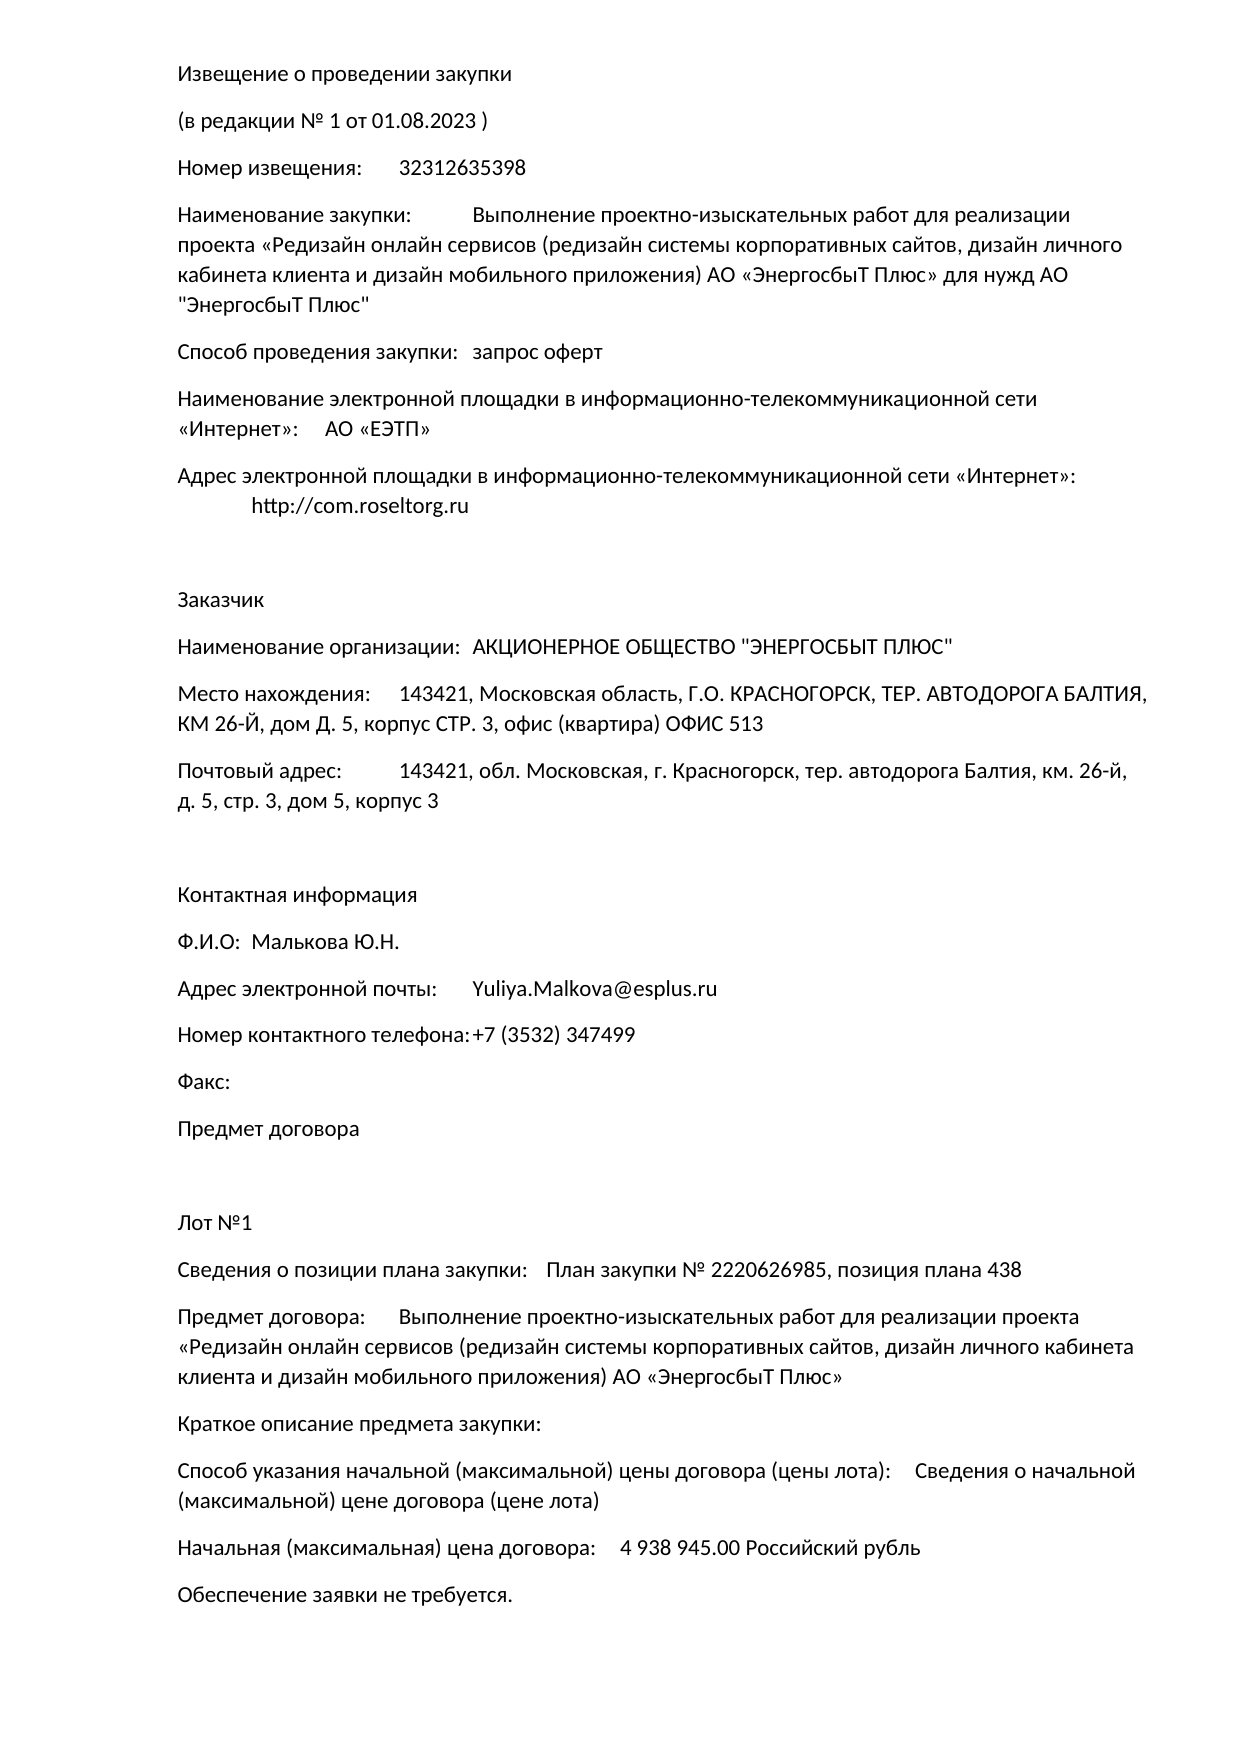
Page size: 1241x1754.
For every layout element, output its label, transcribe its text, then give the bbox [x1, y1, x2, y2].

text Обеспечение заявки не требуется. [177, 1580, 1152, 1608]
text Контактная информация [177, 880, 1152, 908]
text Лот №1 [177, 1208, 1152, 1236]
text Предмет договора [177, 1114, 1152, 1142]
text Начальная (максимальная) цена договора: 4 938 945.00 Российский рубль [177, 1533, 1152, 1561]
text Извещение о проведении закупки [177, 59, 1152, 87]
text Наименование организации: АКЦИОНЕРНОЕ ОБЩЕСТВО "ЭНЕРГОСБЫТ ПЛЮС" [177, 632, 1152, 660]
text Наименование закупки: Выполнение проектно-изыскательных работ для реализации проекта «Редизайн онлайн сервисов (редизайн системы корпоративных сайтов, дизайн личного кабинета клиента и дизайн мобильного приложения) АО «ЭнергосбыТ Плюс» для нужд АО "ЭнергосбыТ Плюс" [177, 200, 1152, 318]
text (в редакции № 1 от 01.08.2023 ) [177, 106, 1152, 134]
text Наименование электронной площадки в информационно-телекоммуникационной сети «Интернет»: АО «ЕЭТП» [177, 384, 1152, 442]
text Ф.И.О: Малькова Ю.Н. [177, 927, 1152, 955]
text Факс: [177, 1067, 1152, 1095]
text Способ проведения закупки: запрос оферт [177, 337, 1152, 365]
text Адрес электронной почты: Yuliya.Malkova@esplus.ru [177, 974, 1152, 1002]
text Сведения о позиции плана закупки: План закупки № 2220626985, позиция плана 438 [177, 1255, 1152, 1283]
text Предмет договора: Выполнение проектно-изыскательных работ для реализации проекта «Редизайн онлайн сервисов (редизайн системы корпоративных сайтов, дизайн личного кабинета клиента и дизайн мобильного приложения) АО «ЭнергосбыТ Плюс» [177, 1302, 1152, 1390]
text Краткое описание предмета закупки: [177, 1409, 1152, 1437]
text Почтовый адрес: 143421, обл. Московская, г. Красногорск, тер. автодорога Балтия, км. 26-й, д. 5, стр. 3, дом 5, корпус 3 [177, 756, 1152, 814]
text Номер контактного телефона: +7 (3532) 347499 [177, 1021, 1152, 1048]
text Место нахождения: 143421, Московская область, Г.О. КРАСНОГОРСК, ТЕР. АВТОДОРОГА БАЛТИЯ, КМ 26-Й, дом Д. 5, корпус СТР. 3, офис (квартира) ОФИС 513 [177, 679, 1152, 737]
text Номер извещения: 32312635398 [177, 153, 1152, 181]
text Адрес электронной площадки в информационно-телекоммуникационной сети «Интернет»: http://com.roseltorg.ru [177, 461, 1152, 519]
text Заказчик [177, 585, 1152, 613]
text Способ указания начальной (максимальной) цены договора (цены лота): Сведения о начальной (максимальной) цене договора (цене лота) [177, 1456, 1152, 1514]
